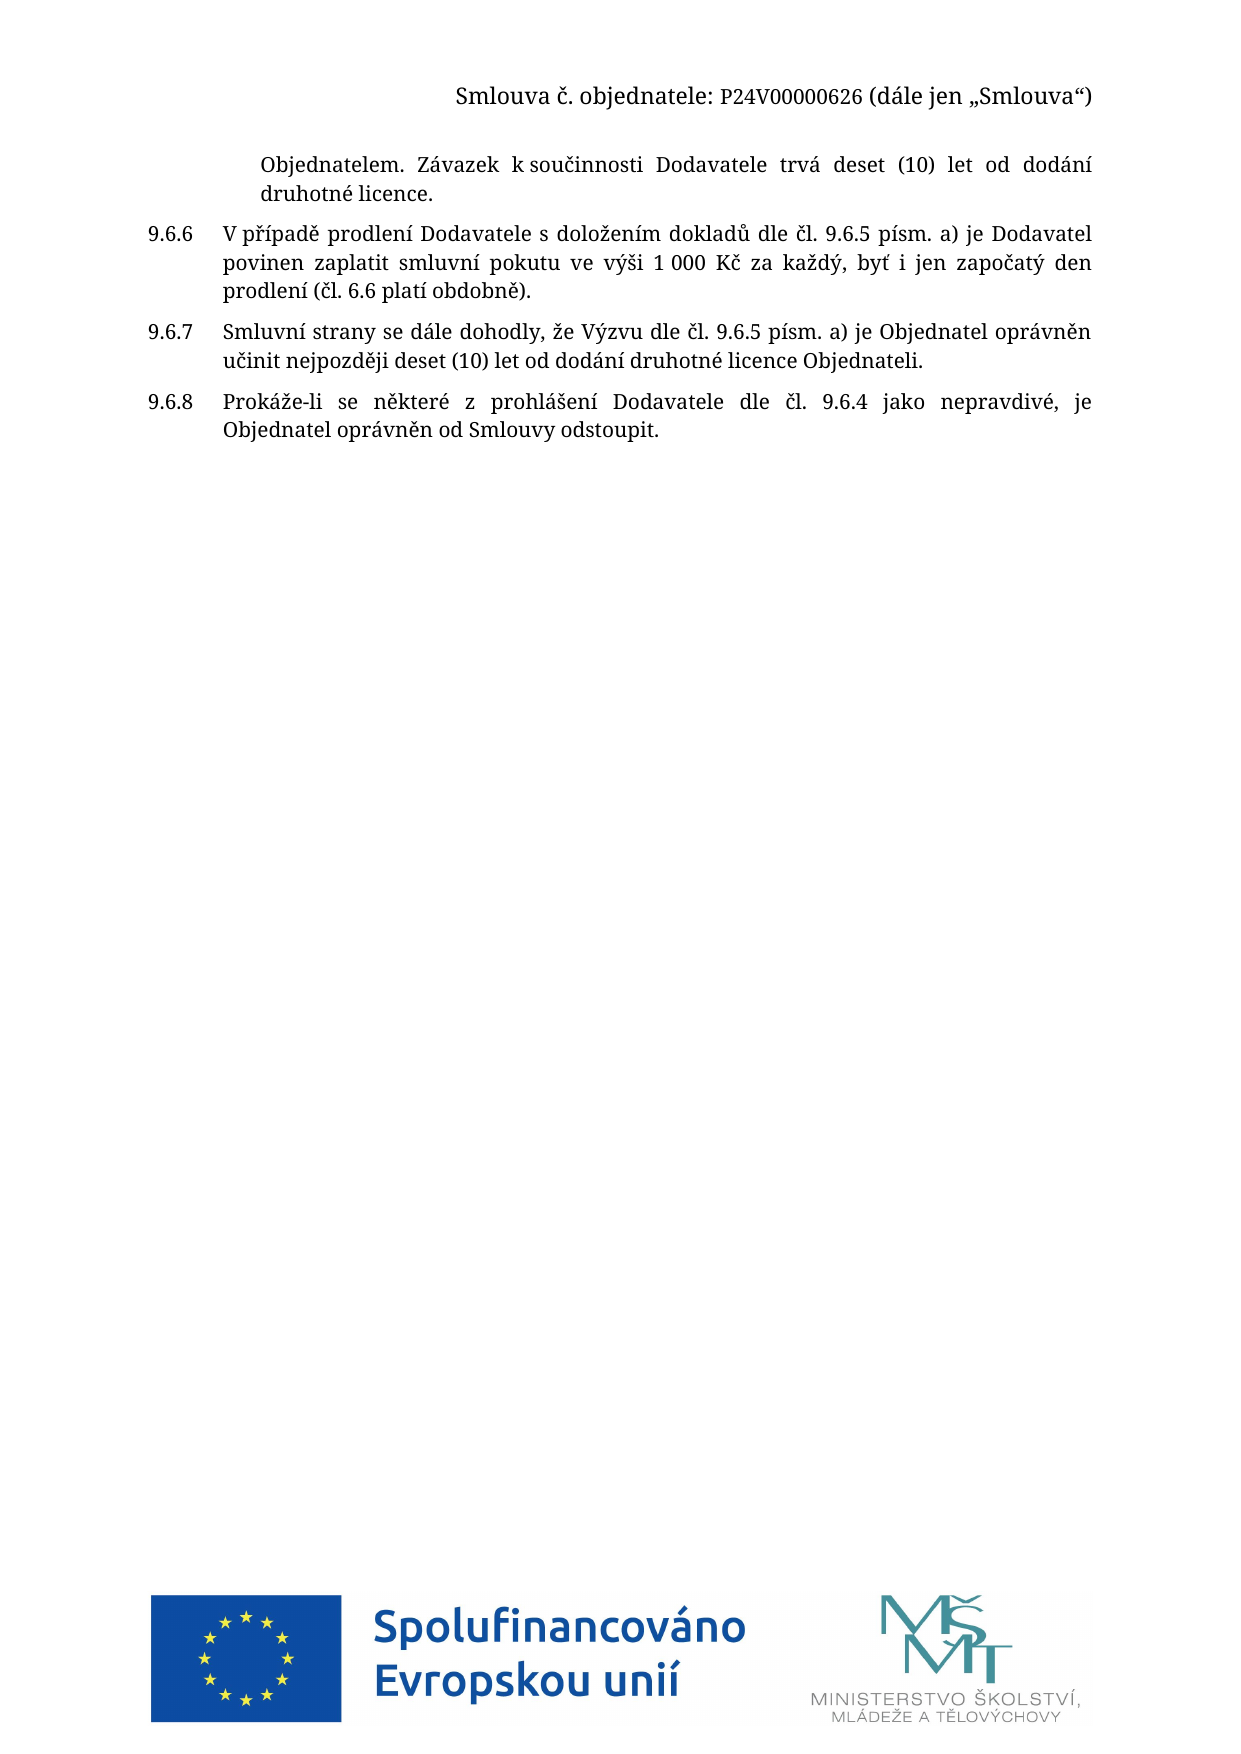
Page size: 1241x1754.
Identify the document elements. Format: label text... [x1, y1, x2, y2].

list Prokáže-li se některé z prohlášení Dodavatele dle čl. 9.6.4 jako nepravdivé, je Objednatel oprávněn od Smlouvy odstoupit. [148, 387, 1093, 444]
list V případě prodlení Dodavatele s doložením dokladů dle čl. 9.6.5 písm. a) je Dodavatel povinen zaplatit smluvní pokutu ve výši 1 000 Kč za každý, byť i jen započatý den prodlení (čl. 6.6 platí obdobně). [148, 219, 1093, 305]
list Smluvní strany se dále dohodly, že Výzvu dle čl. 9.6.5 písm. a) je Objednatel oprávněn učinit nejpozději deset (10) let od dodání druhotné licence Objednateli. [148, 317, 1093, 374]
picture [147, 1591, 1093, 1726]
